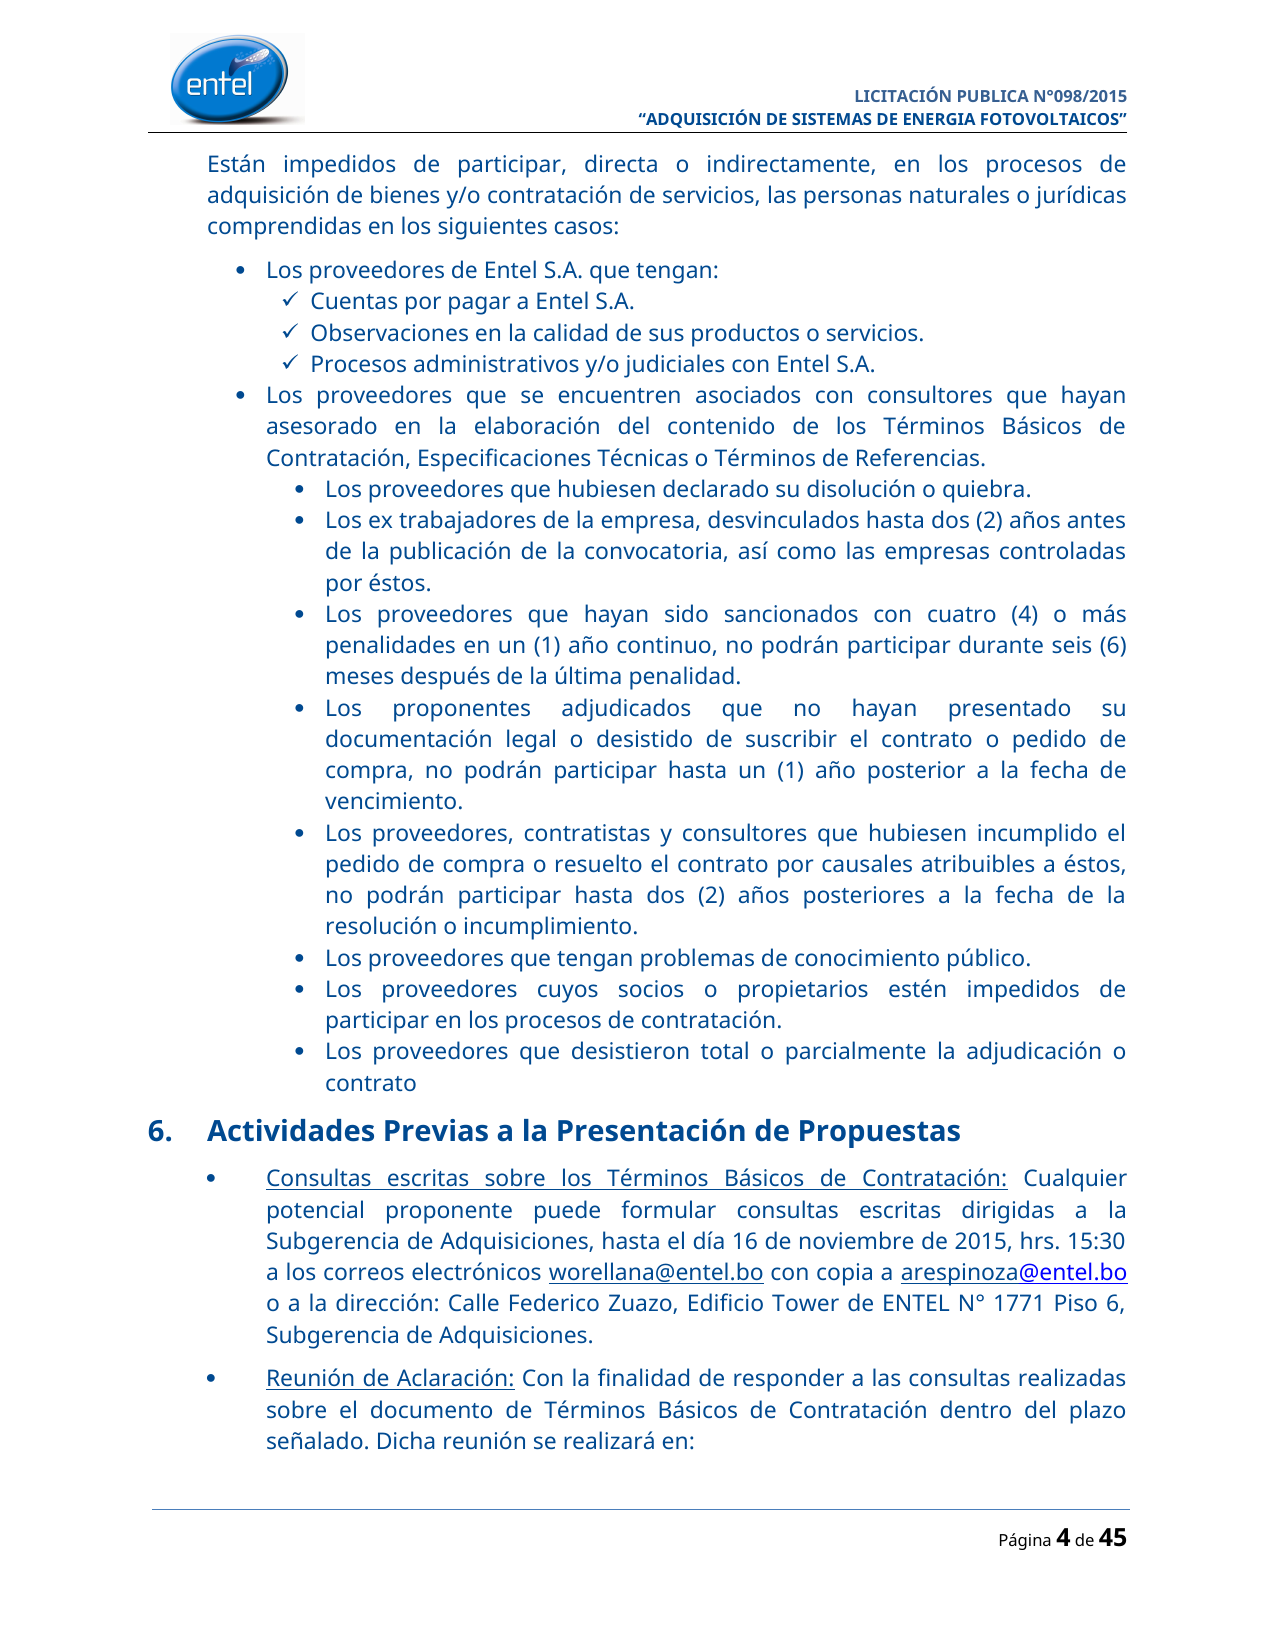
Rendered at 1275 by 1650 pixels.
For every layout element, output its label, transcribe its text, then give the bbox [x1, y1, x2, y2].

list Cuentas por pagar a Entel S.A. [281, 285, 1127, 316]
list Los proveedores que hubiesen declarado su disolución o quiebra. [295, 473, 1127, 504]
list Observaciones en la calidad de sus productos o servicios. [281, 316, 1127, 348]
list Los proveedores, contratistas y consultores que hubiesen incumplido el pedido de compra o resuelto el contrato por causales atribuibles a éstos, no podrán participar hasta dos (2) años posteriores a la fecha de la resolución o incumplimiento. [295, 816, 1127, 941]
list Los proveedores que se encuentren asociados con consultores que hayan asesorado en la elaboración del contenido de los Términos Básicos de Contratación, Especificaciones Técnicas o Términos de Referencias. [236, 379, 1127, 473]
list Los proveedores que tengan problemas de conocimiento público. [295, 941, 1127, 973]
list Los proveedores que hayan sido sancionados con cuatro (4) o más penalidades en un (1) año continuo, no podrán participar durante seis (6) meses después de la última penalidad. [295, 598, 1127, 691]
list Los ex trabajadores de la empresa, desvinculados hasta dos (2) años antes de la publicación de la convocatoria, así como las empresas controladas por éstos. [295, 504, 1127, 598]
list Consultas escritas sobre los Términos Básicos de Contratación: Cualquier potencial proponente puede formular consultas escritas dirigidas a la Subgerencia de Adquisiciones, hasta el día 16 de noviembre de 2015, hrs. 15:30 a los correos electrónicos worellana@entel.bo con copia a arespinoza@entel.bo o a la dirección: Calle Federico Zuazo, Edificio Tower de ENTEL N° 1771 Piso 6, Subgerencia de Adquisiciones. [207, 1162, 1127, 1350]
list Procesos administrativos y/o judiciales con Entel S.A. [281, 348, 1127, 379]
list Los proponentes adjudicados que no hayan presentado su documentación legal o desistido de suscribir el contrato o pedido de compra, no podrán participar hasta un (1) año posterior a la fecha de vencimiento. [295, 691, 1127, 816]
list Los proveedores cuyos socios o propietarios estén impedidos de participar en los procesos de contratación. [295, 973, 1127, 1035]
list Actividades Previas a la Presentación de Propuestas [148, 1110, 1127, 1150]
list Los proveedores de Entel S.A. que tengan: [236, 254, 1127, 285]
text Están impedidos de participar, directa o indirectamente, en los procesos de adquisición de bienes y/o contratación de servicios, las personas naturales o jurídicas comprendidas en los siguientes casos: [207, 148, 1127, 241]
picture [170, 33, 305, 125]
list Reunión de Aclaración: Con la finalidad de responder a las consultas realizadas sobre el documento de Términos Básicos de Contratación dentro del plazo señalado. Dicha reunión se realizará en: [207, 1362, 1127, 1456]
list Los proveedores que desistieron total o parcialmente la adjudicación o contrato [295, 1035, 1127, 1098]
